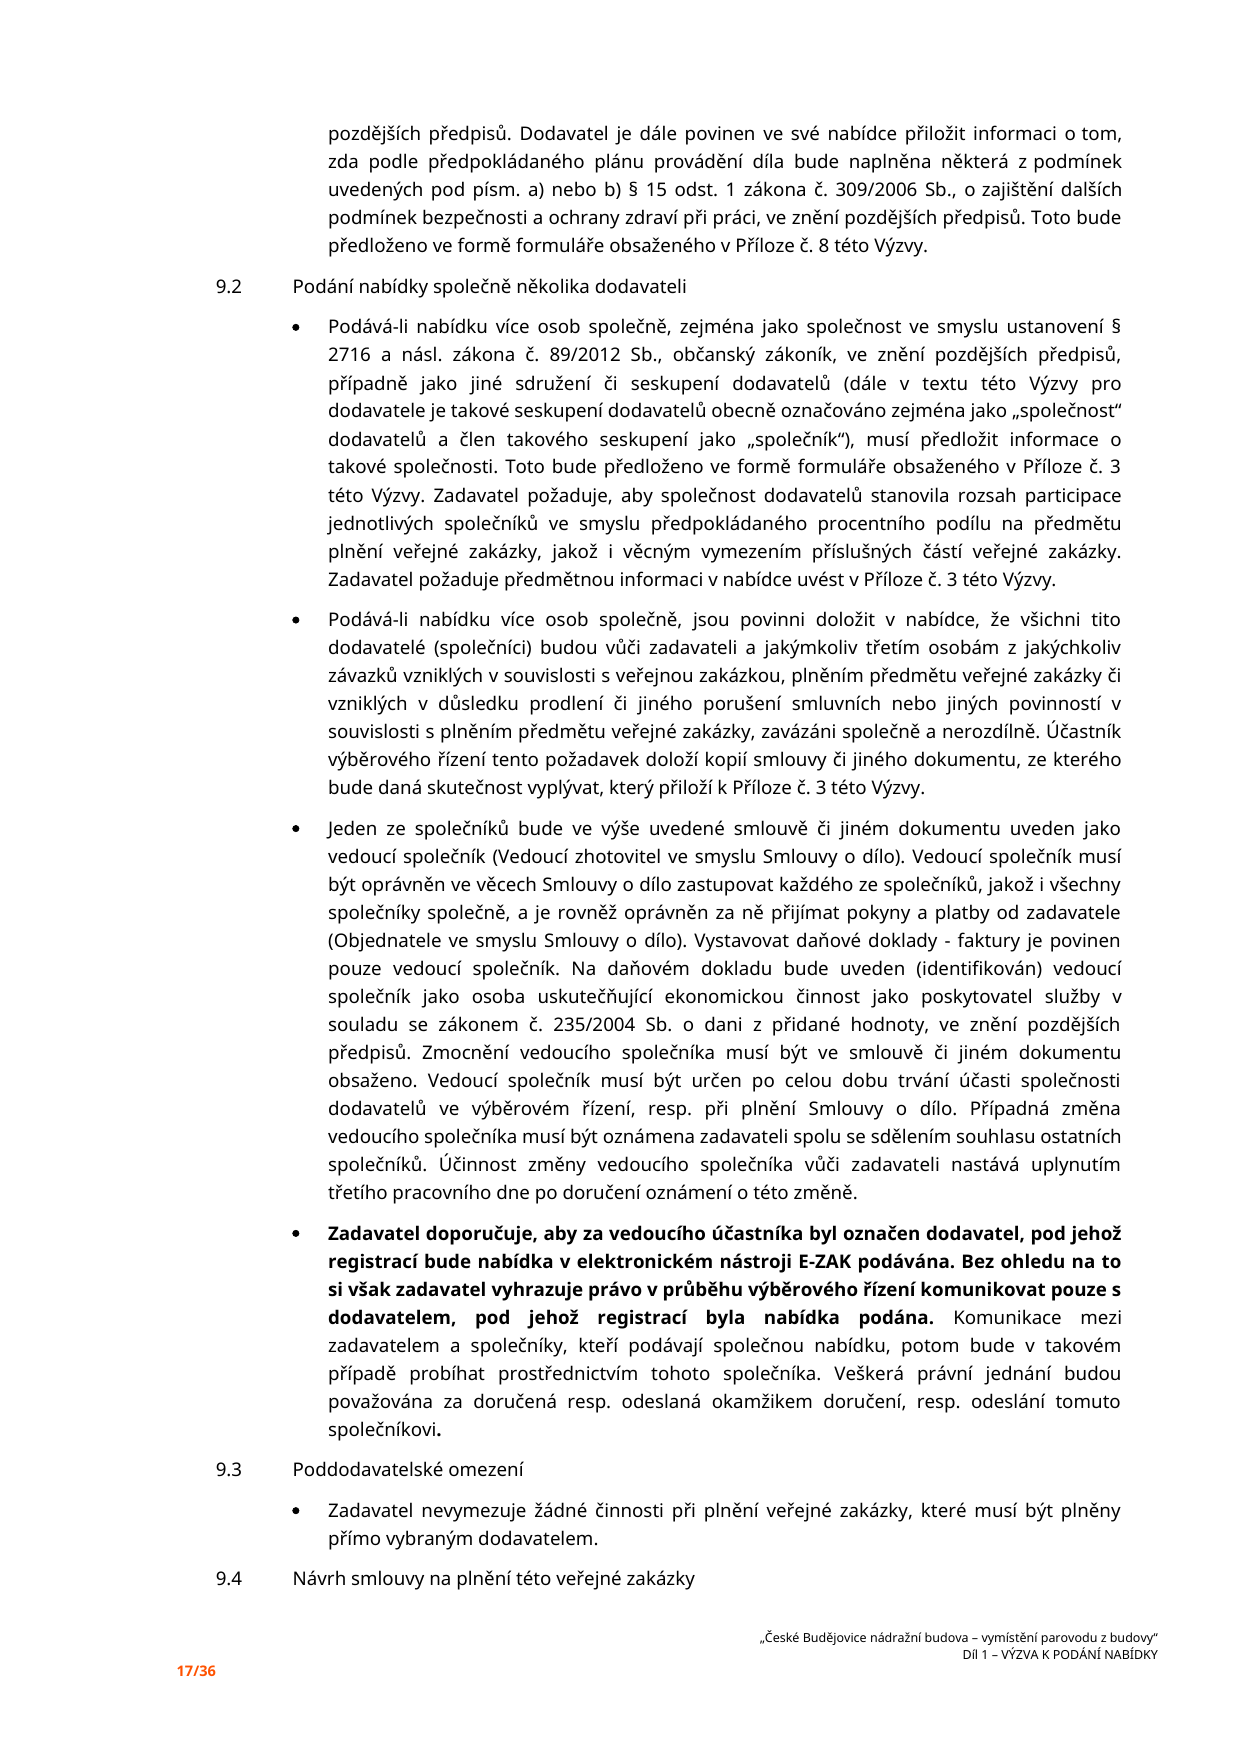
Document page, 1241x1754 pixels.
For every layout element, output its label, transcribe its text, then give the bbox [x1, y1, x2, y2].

text Zadavatel nevymezuje žádné činnosti při plnění veřejné zakázky, které musí být plněny přímo vybraným dodavatelem. [292, 1497, 1122, 1551]
text Podává-li nabídku více osob společně, jsou povinni doložit v nabídce, že všichni tito dodavatelé (společníci) budou vůči zadavateli a jakýmkoliv třetím osobám z jakýchkoliv závazků vzniklých v souvislosti s veřejnou zakázkou, plněním předmětu veřejné zakázky či vzniklých v důsledku prodlení či jiného porušení smluvních nebo jiných povinností v souvislosti s plněním předmětu veřejné zakázky, zavázáni společně a nerozdílně. Účastník výběrového řízení tento požadavek doloží kopií smlouvy či jiného dokumentu, ze kterého bude daná skutečnost vyplývat, který přiloží k Příloze č. 3 této Výzvy. [292, 606, 1122, 800]
text Podává-li nabídku více osob společně, zejména jako společnost ve smyslu ustanovení § 2716 a násl. zákona č. 89/2012 Sb., občanský zákoník, ve znění pozdějších předpisů, případně jako jiné sdružení či seskupení dodavatelů (dále v textu této Výzvy pro dodavatele je takové seskupení dodavatelů obecně označováno zejména jako „společnost“ dodavatelů a člen takového seskupení jako „společník“), musí předložit informace o takové společnosti. Toto bude předloženo ve formě formuláře obsaženého v Příloze č. 3 této Výzvy. Zadavatel požaduje, aby společnost dodavatelů stanovila rozsah participace jednotlivých společníků ve smyslu předpokládaného procentního podílu na předmětu plnění veřejné zakázky, jakož i věcným vymezením příslušných částí veřejné zakázky. Zadavatel požaduje předmětnou informaci v nabídce uvést v Příloze č. 3 této Výzvy. [292, 314, 1122, 591]
text Návrh smlouvy na plnění této veřejné zakázky [216, 1566, 1122, 1591]
text Jeden ze společníků bude ve výše uvedené smlouvě či jiném dokumentu uveden jako vedoucí společník (Vedoucí zhotovitel ve smyslu Smlouvy o dílo). Vedoucí společník musí být oprávněn ve věcech Smlouvy o dílo zastupovat každého ze společníků, jakož i všechny společníky společně, a je rovněž oprávněn za ně přijímat pokyny a platby od zadavatele (Objednatele ve smyslu Smlouvy o dílo). Vystavovat daňové doklady - faktury je povinen pouze vedoucí společník. Na daňovém dokladu bude uveden (identifikován) vedoucí společník jako osoba uskutečňující ekonomickou činnost jako poskytovatel služby v souladu se zákonem č. 235/2004 Sb. o dani z přidané hodnoty, ve znění pozdějších předpisů. Zmocnění vedoucího společníka musí být ve smlouvě či jiném dokumentu obsaženo. Vedoucí společník musí být určen po celou dobu trvání účasti společnosti dodavatelů ve výběrovém řízení, resp. při plnění Smlouvy o dílo. Případná změna vedoucího společníka musí být oznámena zadavateli spolu se sdělením souhlasu ostatních společníků. Účinnost změny vedoucího společníka vůči zadavateli nastává uplynutím třetího pracovního dne po doručení oznámení o této změně. [292, 815, 1122, 1205]
text Zadavatel doporučuje, aby za vedoucího účastníka byl označen dodavatel, pod jehož registrací bude nabídka v elektronickém nástroji E-ZAK podávána. Bez ohledu na to si však zadavatel vyhrazuje právo v průběhu výběrového řízení komunikovat pouze s dodavatelem, pod jehož registrací byla nabídka podána. Komunikace mezi zadavatelem a společníky, kteří podávají společnou nabídku, potom bude v takovém případě probíhat prostřednictvím tohoto společníka. Veškerá právní jednání budou považována za doručená resp. odeslaná okamžikem doručení, resp. odeslání tomuto společníkovi. [292, 1220, 1122, 1442]
text Poddodavatelské omezení [216, 1457, 1122, 1482]
text Podání nabídky společně několika dodavateli [216, 273, 1122, 299]
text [292, 121, 1122, 258]
